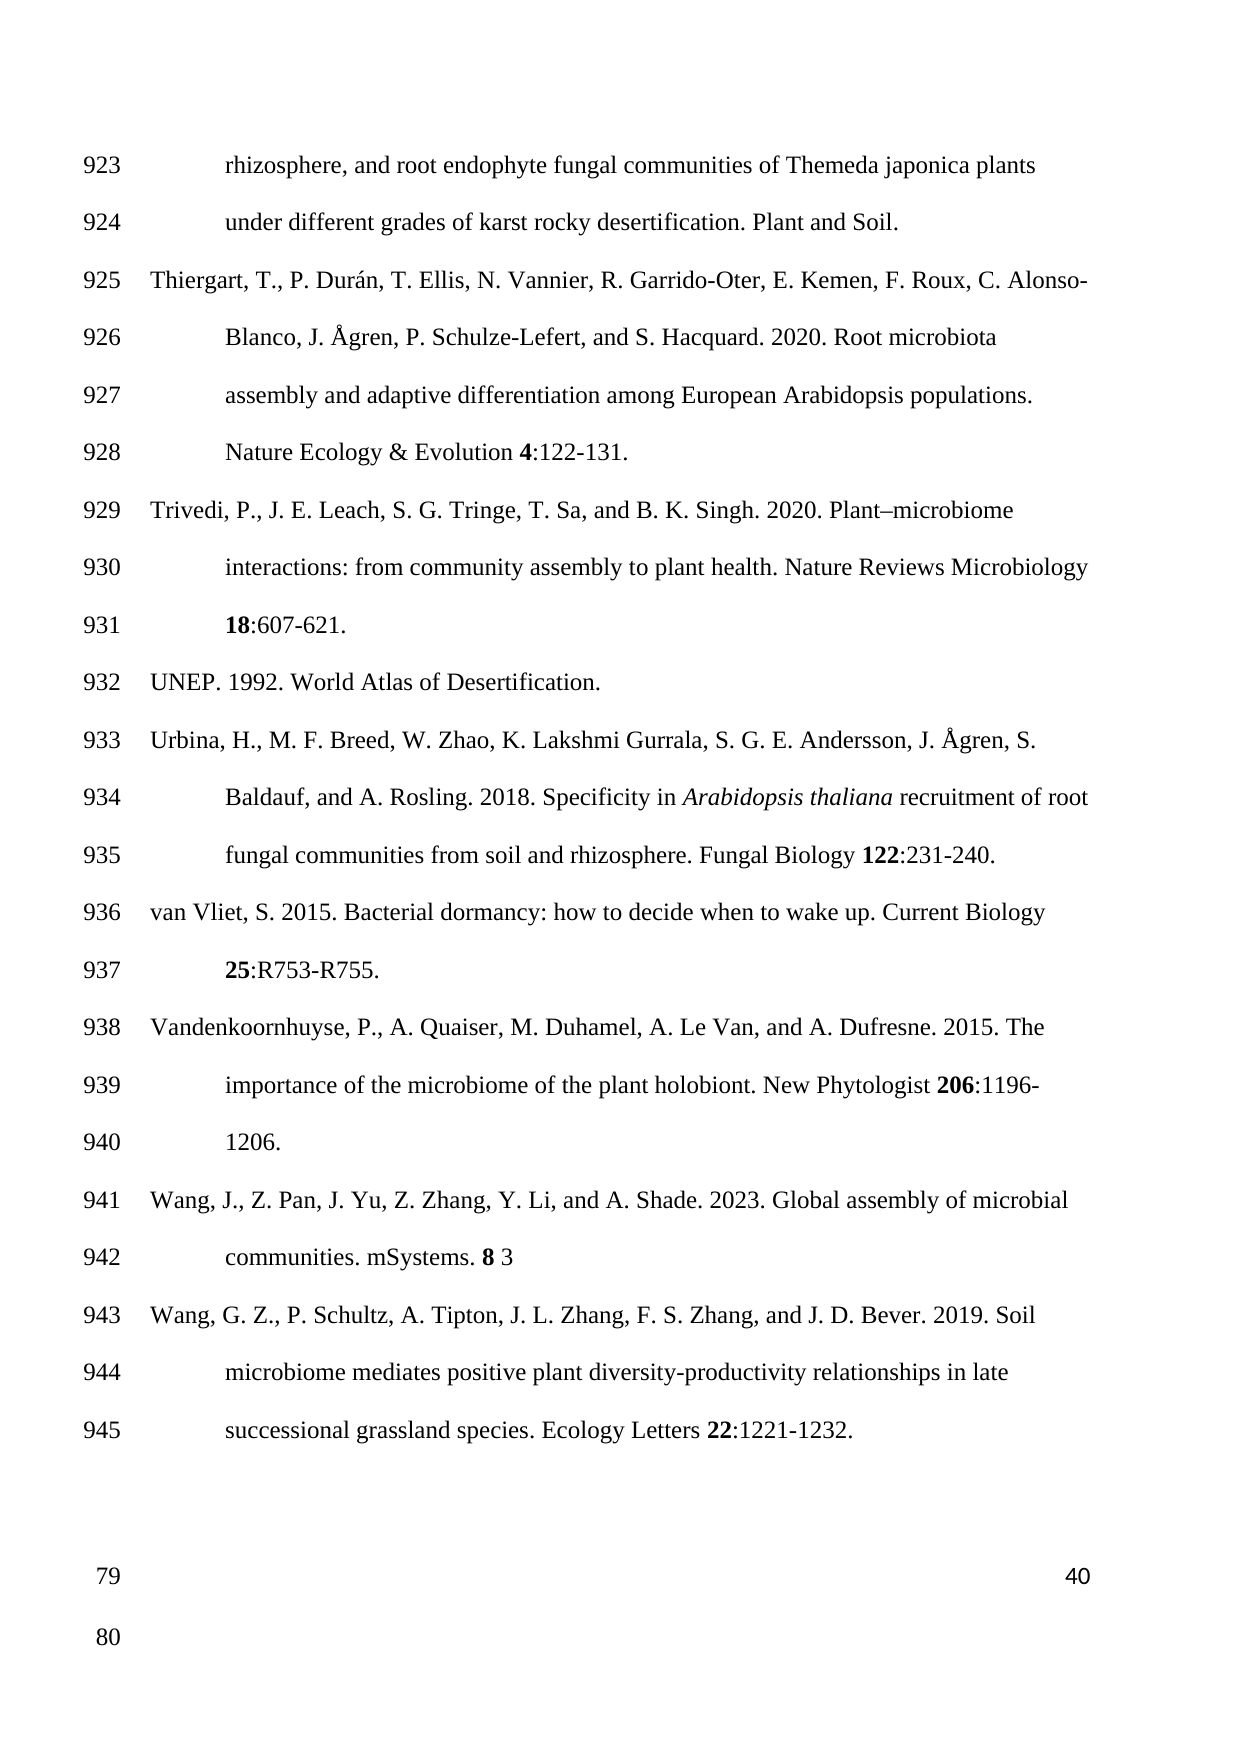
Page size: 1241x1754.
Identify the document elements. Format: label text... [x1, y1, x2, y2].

text UNEP. 1992. World Atlas of Desertification. [150, 667, 1090, 696]
text Urbina, H., M. F. Breed, W. Zhao, K. Lakshmi Gurrala, S. G. E. Andersson, J. Ågren, S. Baldauf, and A. Rosling. 2018. Specificity in Arabidopsis thaliana recruitment of root fungal communities from soil and rhizosphere. Fungal Biology 122:231-240. [150, 725, 1090, 869]
text Trivedi, P., J. E. Leach, S. G. Tringe, T. Sa, and B. K. Singh. 2020. Plant–microbiome interactions: from community assembly to plant health. Nature Reviews Microbiology 18:607-621. [150, 495, 1090, 639]
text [150, 150, 1090, 236]
text Wang, J., Z. Pan, J. Yu, Z. Zhang, Y. Li, and A. Shade. 2023. Global assembly of microbial communities. mSystems. 8 3 [150, 1185, 1090, 1271]
text van Vliet, S. 2015. Bacterial dormancy: how to decide when to wake up. Current Biology 25:R753-R755. [150, 897, 1090, 984]
text Wang, G. Z., P. Schultz, A. Tipton, J. L. Zhang, F. S. Zhang, and J. D. Bever. 2019. Soil microbiome mediates positive plant diversity-productivity relationships in late successional grassland species. Ecology Letters 22:1221-1232. [150, 1300, 1090, 1444]
text Vandenkoornhuyse, P., A. Quaiser, M. Duhamel, A. Le Van, and A. Dufresne. 2015. The importance of the microbiome of the plant holobiont. New Phytologist 206:1196-1206. [150, 1012, 1090, 1156]
text Thiergart, T., P. Durán, T. Ellis, N. Vannier, R. Garrido-Oter, E. Kemen, F. Roux, C. Alonso-Blanco, J. Ågren, P. Schulze-Lefert, and S. Hacquard. 2020. Root microbiota assembly and adaptive differentiation among European Arabidopsis populations. Nature Ecology & Evolution 4:122-131. [150, 265, 1090, 466]
